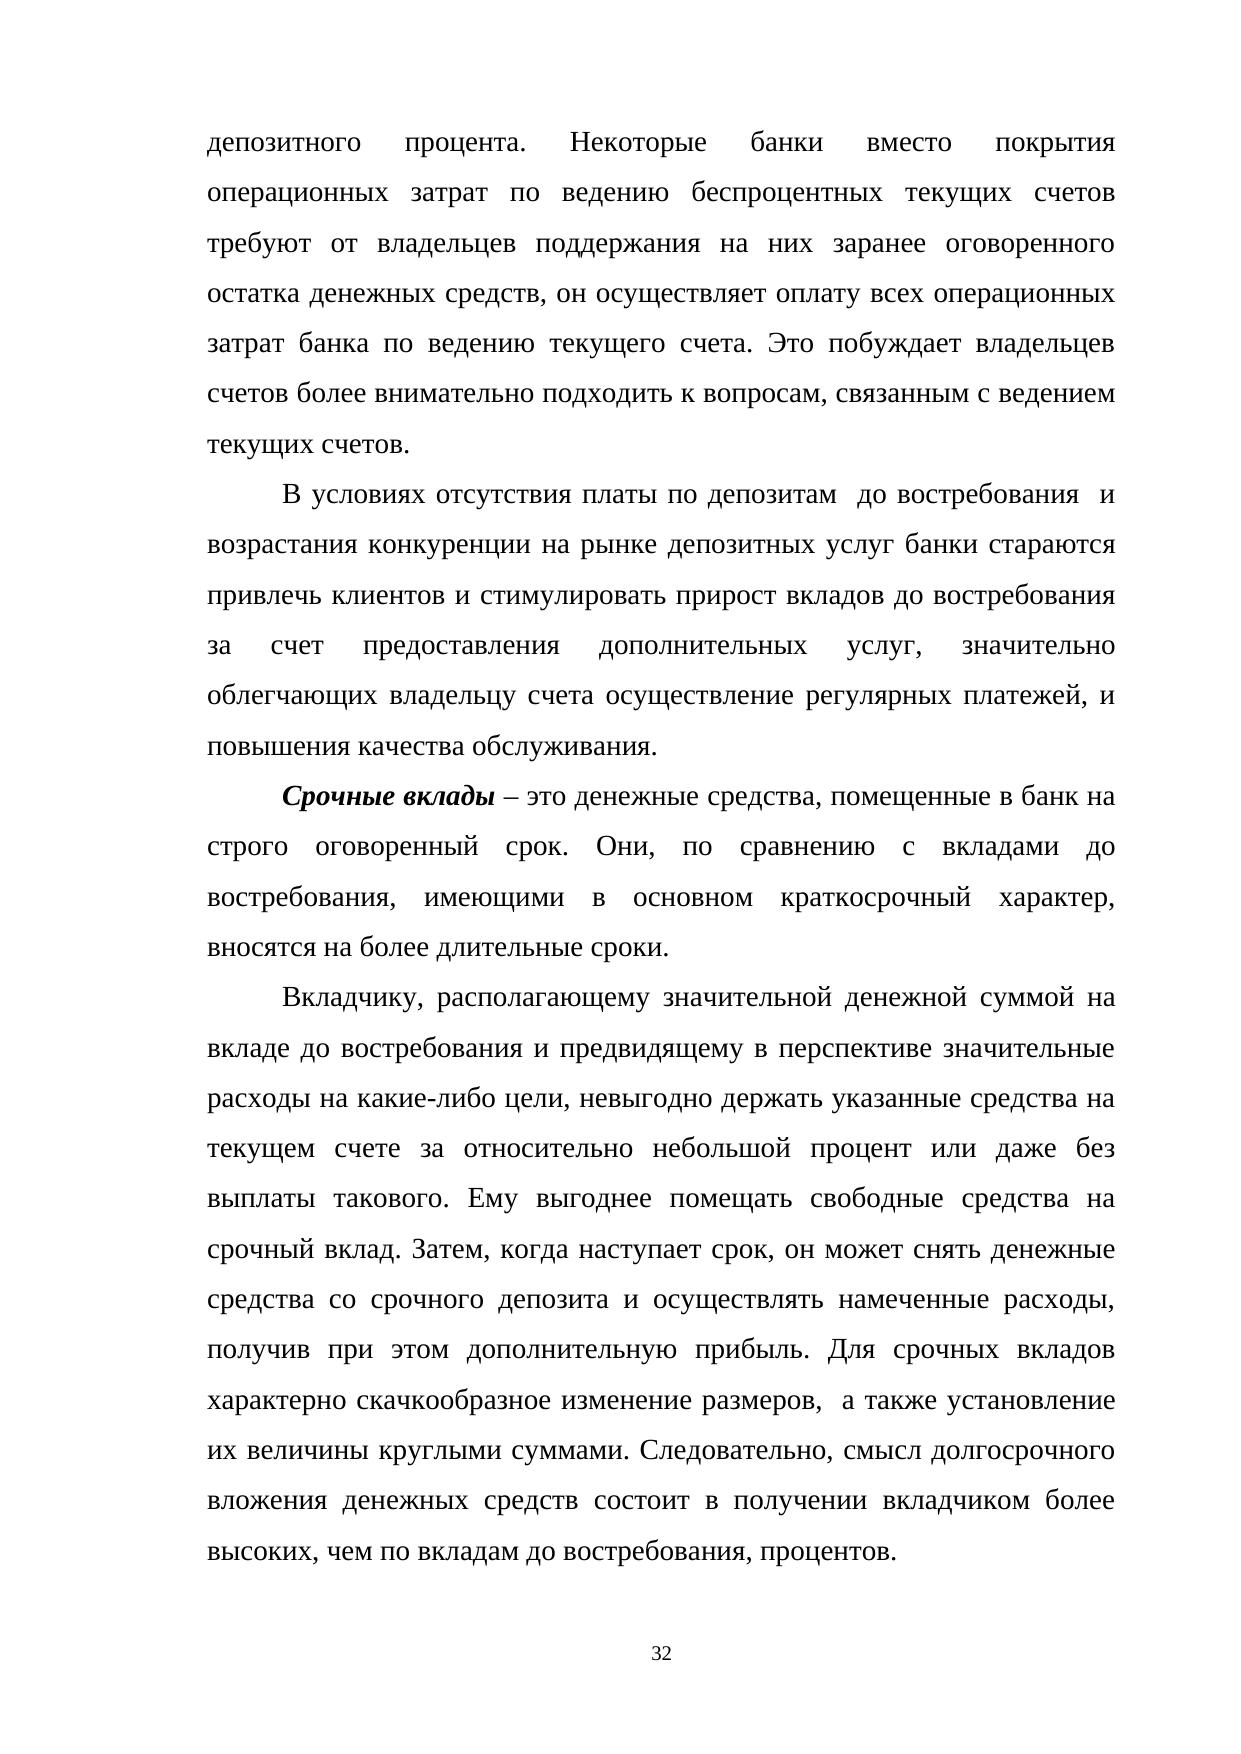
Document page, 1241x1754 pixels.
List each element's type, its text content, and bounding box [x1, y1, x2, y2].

text Срочные вклады – это денежные средства, помещенные в банк на строго оговоренный срок. Они, по сравнению с вкладами до востребования, имеющими в основном краткосрочный характер, вносятся на более длительные сроки. [207, 778, 1116, 963]
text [207, 124, 1116, 459]
text Вкладчику, располагающему значительной денежной суммой на вкладе до востребования и предвидящему в перспективе значительные расходы на какие-либо цели, невыгодно держать указанные средства на текущем счете за относительно небольшой процент или даже без выплаты такового. Ему выгоднее помещать свободные средства на срочный вклад. Затем, когда наступает срок, он может снять денежные средства со срочного депозита и осуществлять намеченные расходы, получив при этом дополнительную прибыль. Для срочных вкладов характерно скачкообразное изменение размеров, а также установление их величины круглыми суммами. Следовательно, смысл долгосрочного вложения денежных средств состоит в получении вкладчиком более высоких, чем по вкладам до востребования, процентов. [207, 979, 1116, 1566]
text В условиях отсутствия платы по депозитам до востребования и возрастания конкуренции на рынке депозитных услуг банки стараются привлечь клиентов и стимулировать прирост вкладов до востребования за счет предоставления дополнительных услуг, значительно облегчающих владельцу счета осуществление регулярных платежей, и повышения качества обслуживания. [207, 476, 1116, 761]
